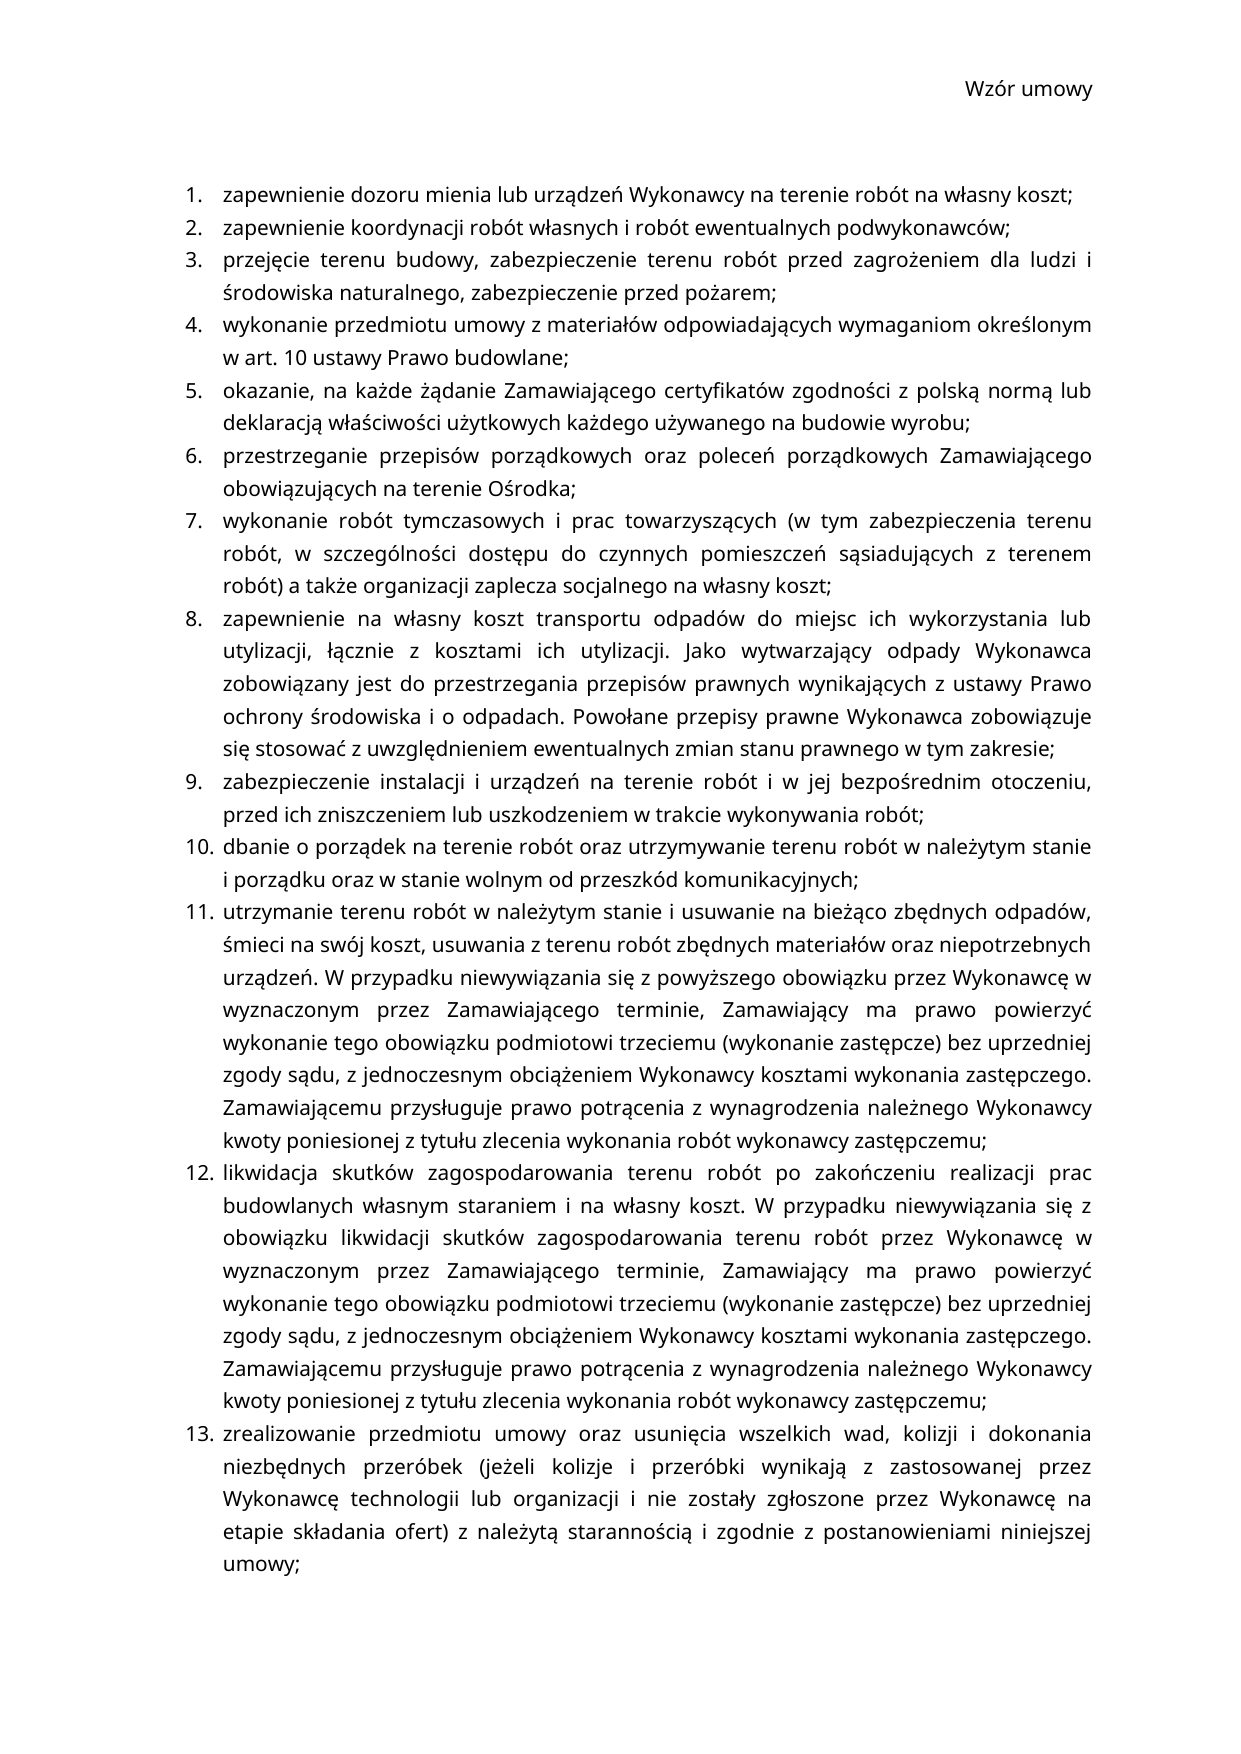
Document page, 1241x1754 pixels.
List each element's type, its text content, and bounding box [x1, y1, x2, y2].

list zapewnienie na własny koszt transportu odpadów do miejsc ich wykorzystania lub utylizacji, łącznie z kosztami ich utylizacji. Jako wytwarzający odpady Wykonawca zobowiązany jest do przestrzegania przepisów prawnych wynikających z ustawy Prawo ochrony środowiska i o odpadach. Powołane przepisy prawne Wykonawca zobowiązuje się stosować z uwzględnieniem ewentualnych zmian stanu prawnego w tym zakresie; [185, 604, 1093, 763]
list likwidacja skutków zagospodarowania terenu robót po zakończeniu realizacji prac budowlanych własnym staraniem i na własny koszt. W przypadku niewywiązania się z obowiązku likwidacji skutków zagospodarowania terenu robót przez Wykonawcę w wyznaczonym przez Zamawiającego terminie, Zamawiający ma prawo powierzyć wykonanie tego obowiązku podmiotowi trzeciemu (wykonanie zastępcze) bez uprzedniej zgody sądu, z jednoczesnym obciążeniem Wykonawcy kosztami wykonania zastępczego. Zamawiającemu przysługuje prawo potrącenia z wynagrodzenia należnego Wykonawcy kwoty poniesionej z tytułu zlecenia wykonania robót wykonawcy zastępczemu; [185, 1158, 1093, 1415]
list dbanie o porządek na terenie robót oraz utrzymywanie terenu robót w należytym stanie i porządku oraz w stanie wolnym od przeszkód komunikacyjnych; [185, 832, 1093, 893]
list wykonanie przedmiotu umowy z materiałów odpowiadających wymaganiom określonym w art. 10 ustawy Prawo budowlane; [185, 311, 1093, 372]
list zabezpieczenie instalacji i urządzeń na terenie robót i w jej bezpośrednim otoczeniu, przed ich zniszczeniem lub uszkodzeniem w trakcie wykonywania robót; [185, 767, 1093, 828]
list wykonanie robót tymczasowych i prac towarzyszących (w tym zabezpieczenia terenu robót, w szczególności dostępu do czynnych pomieszczeń sąsiadujących z terenem robót) a także organizacji zaplecza socjalnego na własny koszt; [185, 506, 1093, 600]
list okazanie, na każde żądanie Zamawiającego certyfikatów zgodności z polską normą lub deklaracją właściwości użytkowych każdego używanego na budowie wyrobu; [185, 376, 1093, 437]
list przejęcie terenu budowy, zabezpieczenie terenu robót przed zagrożeniem dla ludzi i środowiska naturalnego, zabezpieczenie przed pożarem; [185, 245, 1093, 306]
list przestrzeganie przepisów porządkowych oraz poleceń porządkowych Zamawiającego obowiązujących na terenie Ośrodka; [185, 441, 1093, 502]
list utrzymanie terenu robót w należytym stanie i usuwanie na bieżąco zbędnych odpadów, śmieci na swój koszt, usuwania z terenu robót zbędnych materiałów oraz niepotrzebnych urządzeń. W przypadku niewywiązania się z powyższego obowiązku przez Wykonawcę w wyznaczonym przez Zamawiającego terminie, Zamawiający ma prawo powierzyć wykonanie tego obowiązku podmiotowi trzeciemu (wykonanie zastępcze) bez uprzedniej zgody sądu, z jednoczesnym obciążeniem Wykonawcy kosztami wykonania zastępczego. Zamawiającemu przysługuje prawo potrącenia z wynagrodzenia należnego Wykonawcy kwoty poniesionej z tytułu zlecenia wykonania robót wykonawcy zastępczemu; [185, 897, 1093, 1154]
list zrealizowanie przedmiotu umowy oraz usunięcia wszelkich wad, kolizji i dokonania niezbędnych przeróbek (jeżeli kolizje i przeróbki wynikają z zastosowanej przez Wykonawcę technologii lub organizacji i nie zostały zgłoszone przez Wykonawcę na etapie składania ofert) z należytą starannością i zgodnie z postanowieniami niniejszej umowy; [185, 1419, 1093, 1578]
list zapewnienie dozoru mienia lub urządzeń Wykonawcy na terenie robót na własny koszt; [185, 180, 1093, 209]
list zapewnienie koordynacji robót własnych i robót ewentualnych podwykonawców; [185, 213, 1093, 241]
